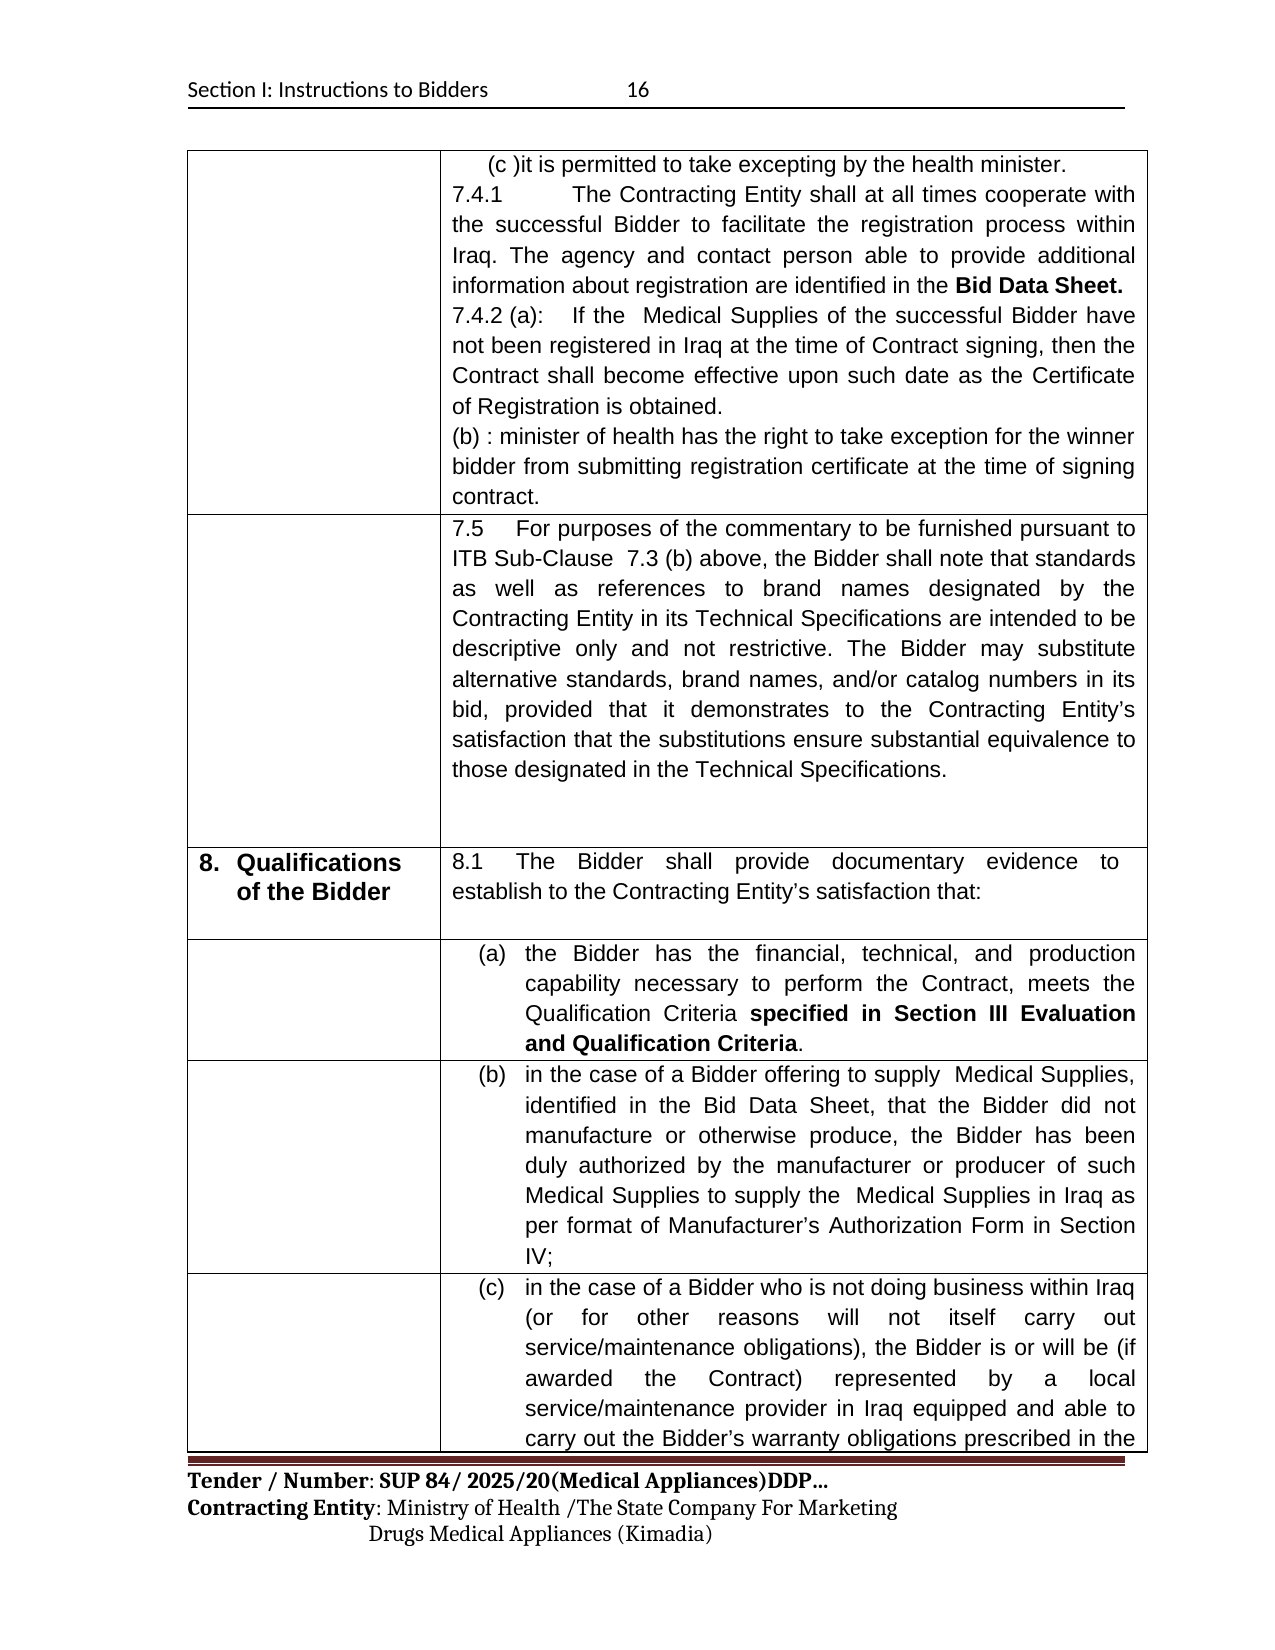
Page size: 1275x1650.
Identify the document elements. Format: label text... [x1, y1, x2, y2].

table_cell [188, 940, 440, 1060]
table_cell [188, 1274, 440, 1451]
table_cell [188, 151, 440, 513]
table_cell (a) the Bidder has the financial, technical, and production capability necessary to perform the Contract, meets the Qualification Criteria specified in Section III Evaluation and Qualification Criteria. [441, 940, 1147, 1060]
table_cell (b) in the case of a Bidder offering to supply Medical Supplies, identified in the Bid Data Sheet, that the Bidder did not manufacture or otherwise produce, the Bidder has been duly authorized by the manufacturer or producer of such Medical Supplies to supply the Medical Supplies in Iraq as per format of Manufacturer’s Authorization Form in Section IV; [441, 1061, 1147, 1273]
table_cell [441, 1274, 1147, 1451]
table_cell 8. Qualifications of the Bidder [188, 848, 440, 938]
table_cell 7.5 For purposes of the commentary to be furnished pursuant to ITB Sub-Clause 7.3 (b) above, the Bidder shall note that standards as well as references to brand names designated by the Contracting Entity in its Technical Specifications are intended to be descriptive only and not restrictive. The Bidder may substitute alternative standards, brand names, and/or catalog numbers in its bid, provided that it demonstrates to the Contracting Entity’s satisfaction that the substitutions ensure substantial equivalence to those designated in the Technical Specifications. [441, 515, 1147, 847]
table_cell [188, 1061, 440, 1273]
table_cell 8.1 The Bidder shall provide documentary evidence to establish to the Contracting Entity’s satisfaction that: [441, 848, 1147, 938]
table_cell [441, 151, 1147, 513]
table_cell [188, 515, 440, 847]
